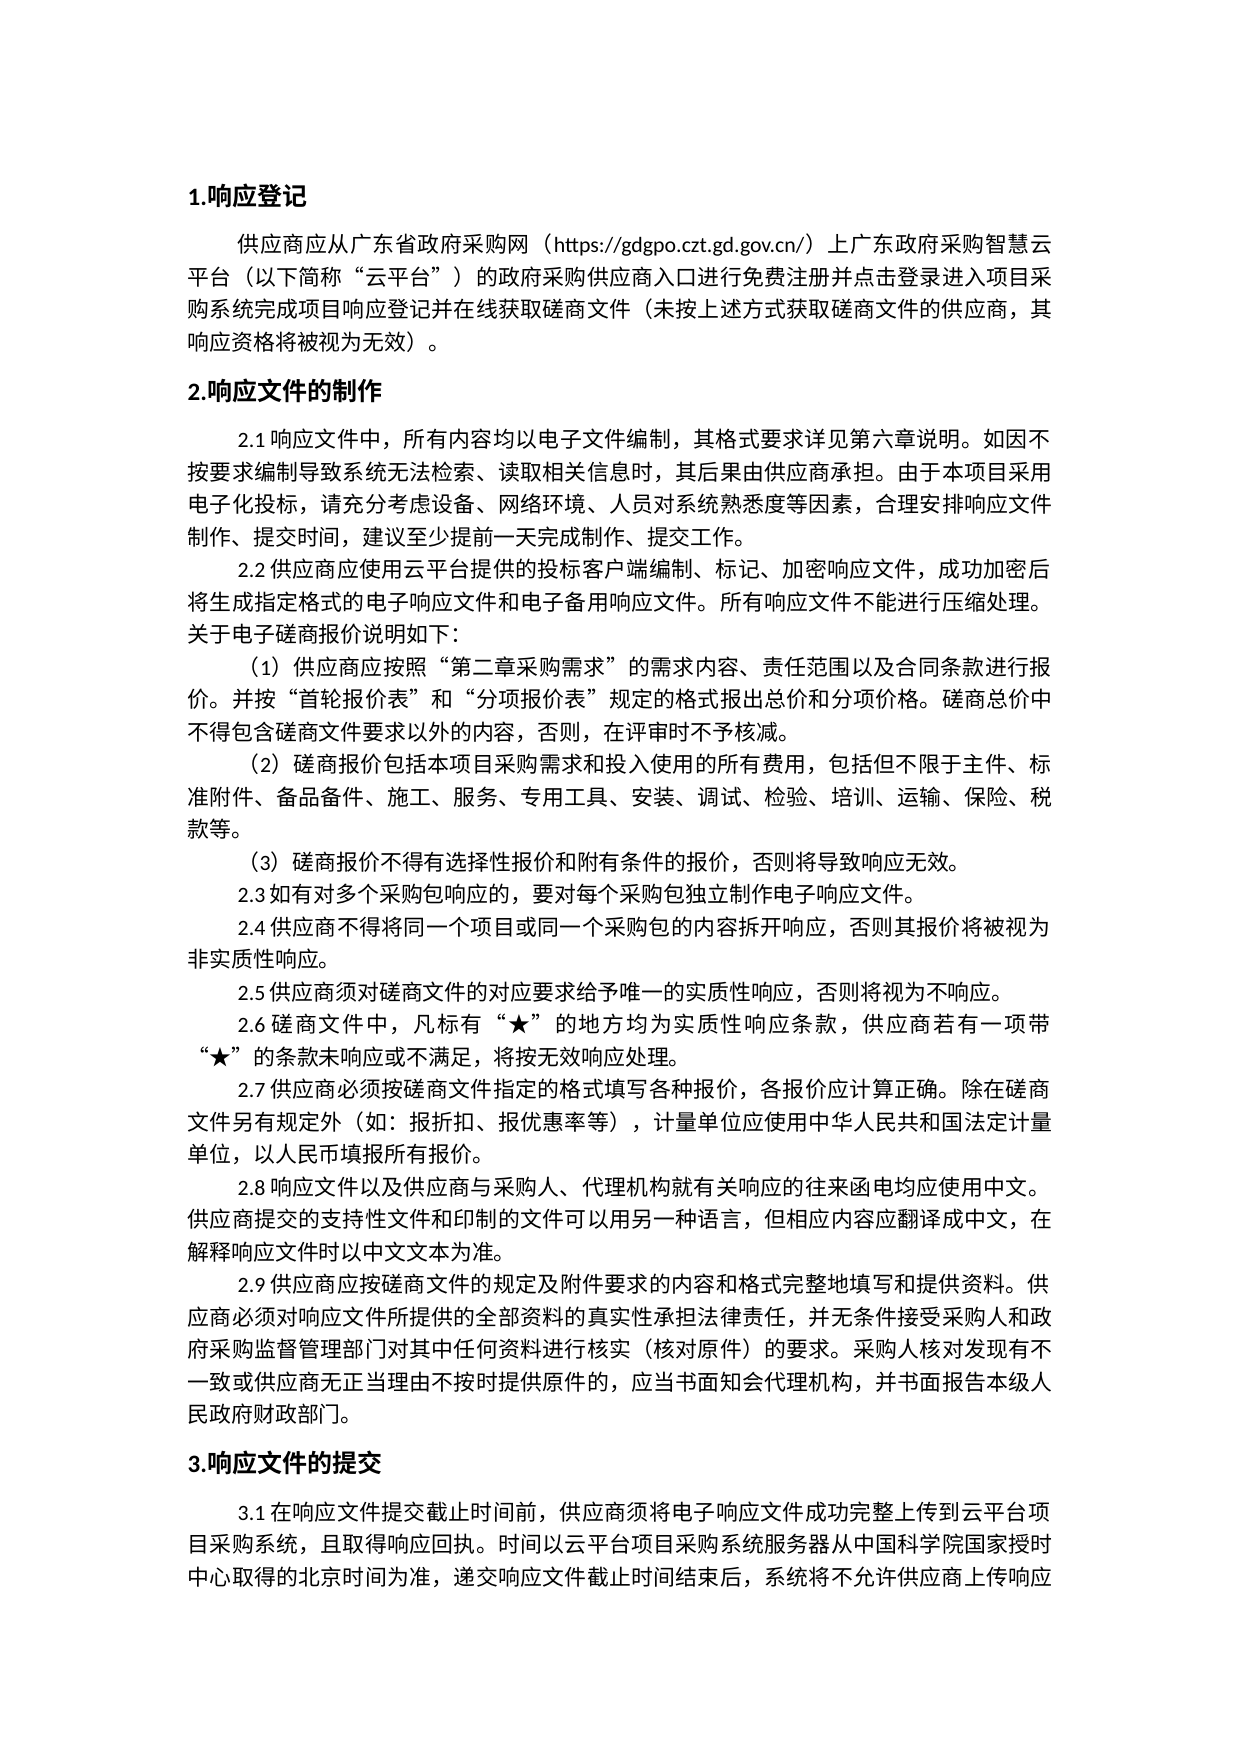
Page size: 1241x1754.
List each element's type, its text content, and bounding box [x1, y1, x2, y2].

text 供应商应从广东省政府采购网（https://gdgpo.czt.gd.gov.cn/）上广东政府采购智慧云平台（以下简称“云平台”）的政府采购供应商入口进行免费注册并点击登录进入项目采购系统完成项目响应登记并在线获取磋商文件（未按上述方式获取磋商文件的供应商，其响应资格将被视为无效）。 [187, 227, 1053, 357]
text （1）供应商应按照“第二章采购需求”的需求内容、责任范围以及合同条款进行报价。并按“首轮报价表”和“分项报价表”规定的格式报出总价和分项价格。磋商总价中不得包含磋商文件要求以外的内容，否则，在评审时不予核减。 [187, 649, 1053, 747]
text 2.2供应商应使用云平台提供的投标客户端编制、标记、加密响应文件，成功加密后将生成指定格式的电子响应文件和电子备用响应文件。所有响应文件不能进行压缩处理。关于电子磋商报价说明如下： [187, 552, 1053, 649]
text 2.8响应文件以及供应商与采购人、代理机构就有关响应的往来函电均应使用中文。供应商提交的支持性文件和印制的文件可以用另一种语言，但相应内容应翻译成中文，在解释响应文件时以中文文本为准。 [187, 1169, 1053, 1267]
text 2.5供应商须对磋商文件的对应要求给予唯一的实质性响应，否则将视为不响应。 [187, 974, 1053, 1007]
text （3）磋商报价不得有选择性报价和附有条件的报价，否则将导致响应无效。 [187, 844, 1053, 877]
text 2.1响应文件中，所有内容均以电子文件编制，其格式要求详见第六章说明。如因不按要求编制导致系统无法检索、读取相关信息时，其后果由供应商承担。由于本项目采用电子化投标，请充分考虑设备、网络环境、人员对系统熟悉度等因素，合理安排响应文件制作、提交时间，建议至少提前一天完成制作、提交工作。 [187, 422, 1053, 552]
text 3.响应文件的提交 [187, 1429, 1053, 1494]
text 2.7供应商必须按磋商文件指定的格式填写各种报价，各报价应计算正确。除在磋商文件另有规定外（如：报折扣、报优惠率等），计量单位应使用中华人民共和国法定计量单位，以人民币填报所有报价。 [187, 1072, 1053, 1169]
text 2.6磋商文件中，凡标有“★”的地方均为实质性响应条款，供应商若有一项带“★”的条款未响应或不满足，将按无效响应处理。 [187, 1007, 1053, 1072]
text 2.9供应商应按磋商文件的规定及附件要求的内容和格式完整地填写和提供资料。供应商必须对响应文件所提供的全部资料的真实性承担法律责任，并无条件接受采购人和政府采购监督管理部门对其中任何资料进行核实（核对原件）的要求。采购人核对发现有不一致或供应商无正当理由不按时提供原件的，应当书面知会代理机构，并书面报告本级人民政府财政部门。 [187, 1267, 1053, 1429]
text （2）磋商报价包括本项目采购需求和投入使用的所有费用，包括但不限于主件、标准附件、备品备件、施工、服务、专用工具、安装、调试、检验、培训、运输、保险、税款等。 [187, 747, 1053, 844]
text 2.4供应商不得将同一个项目或同一个采购包的内容拆开响应，否则其报价将被视为非实质性响应。 [187, 909, 1053, 974]
text 2.响应文件的制作 [187, 357, 1053, 422]
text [187, 1494, 1053, 1592]
text 2.3如有对多个采购包响应的，要对每个采购包独立制作电子响应文件。 [187, 877, 1053, 909]
text 1.响应登记 [187, 162, 1053, 227]
